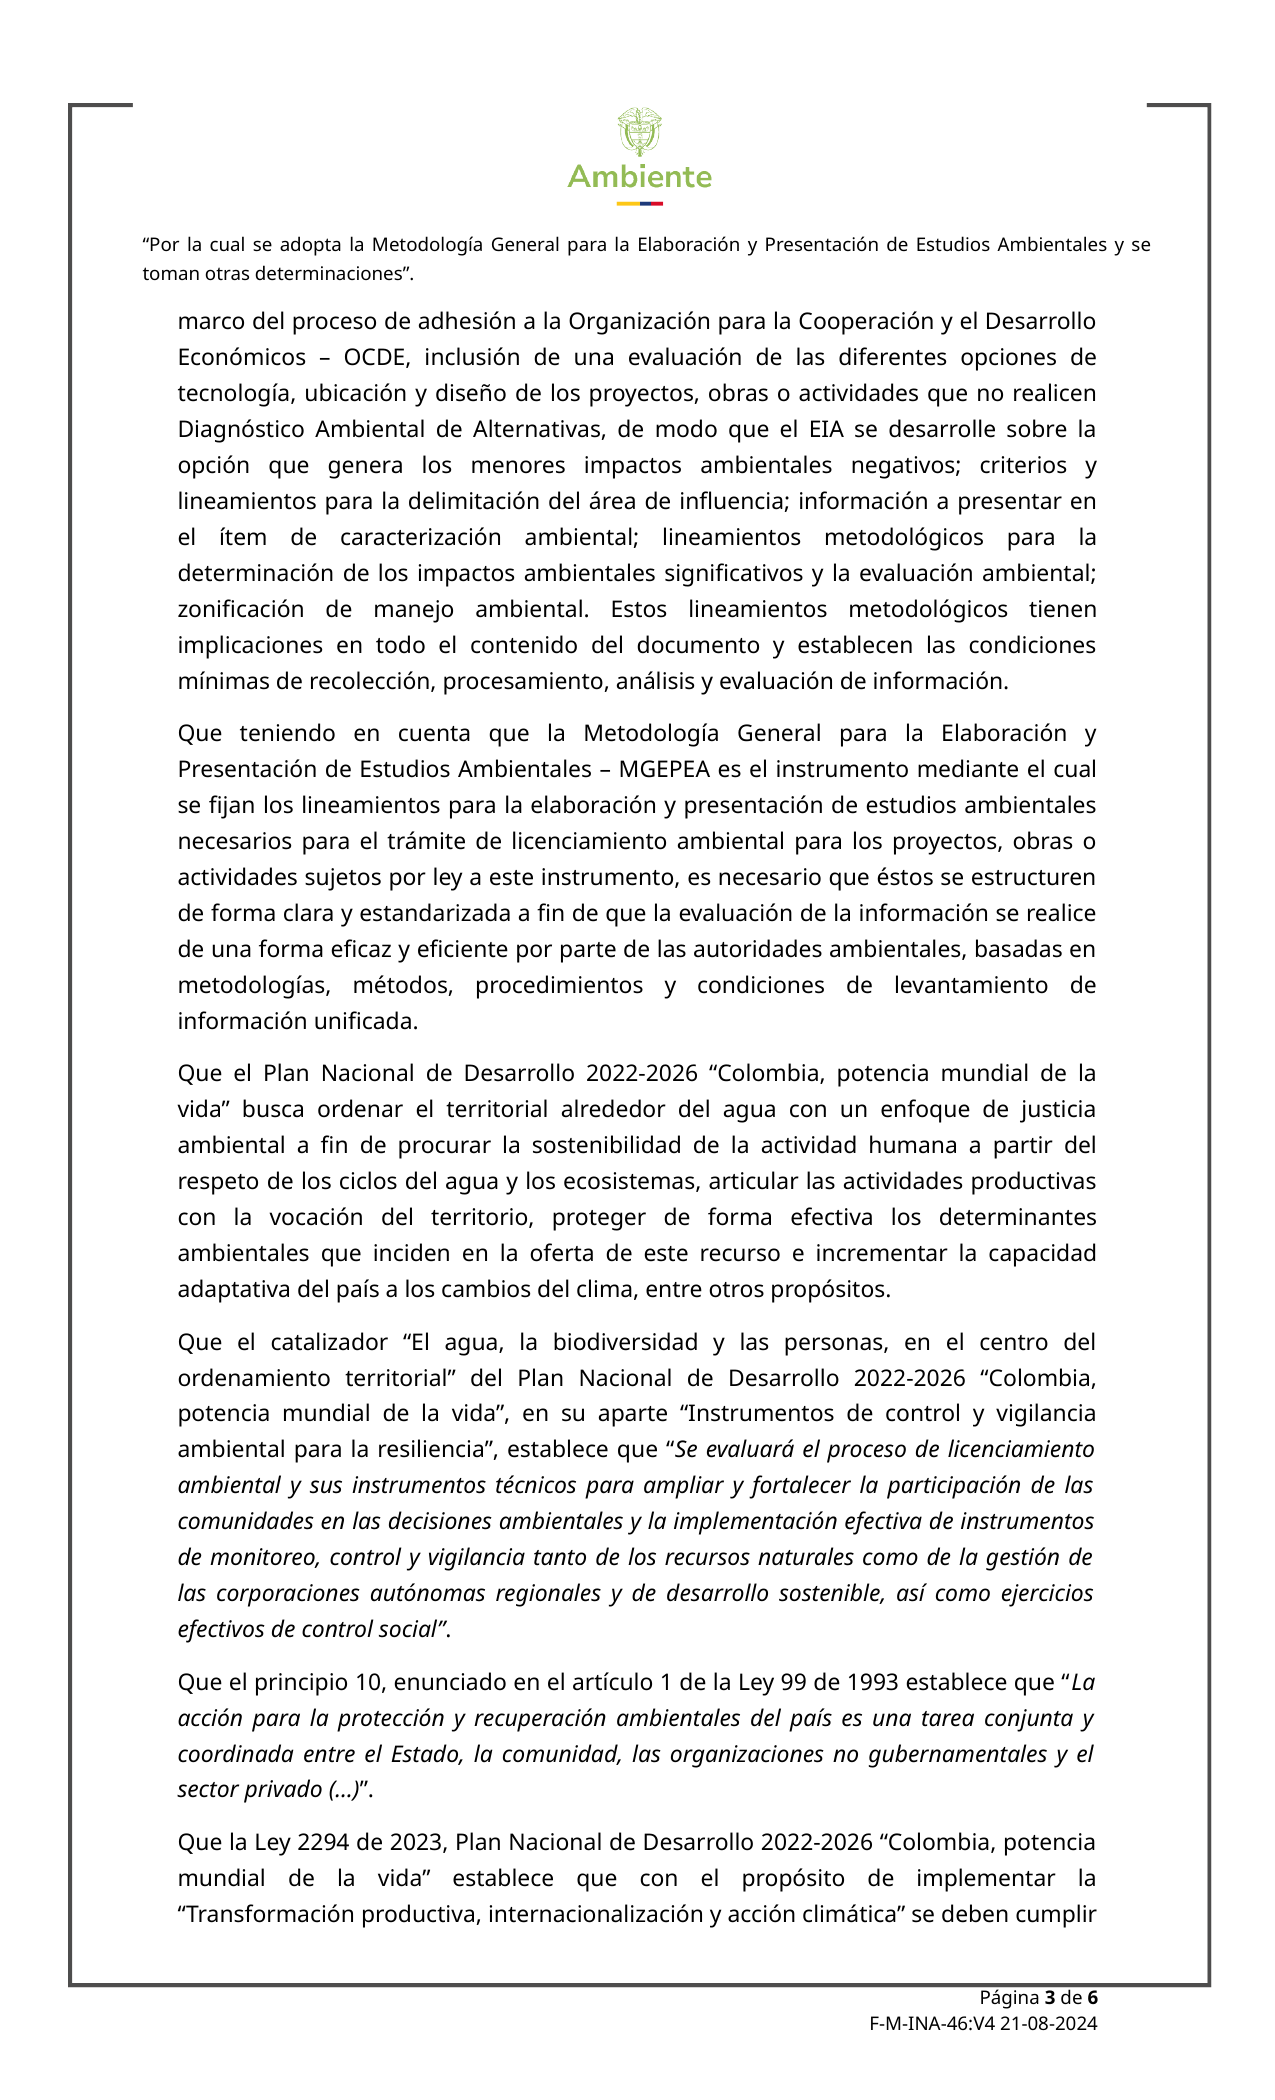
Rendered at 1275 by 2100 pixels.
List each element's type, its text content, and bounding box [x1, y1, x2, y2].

text Que el principio 10, enunciado en el artículo 1 de la Ley 99 de 1993 establece que “La acción para la protección y recuperación ambientales del país es una tarea conjunta y coordinada entre el Estado, la comunidad, las organizaciones no gubernamentales y el sector privado (…)”. [177, 1666, 1098, 1805]
text Que el catalizador “El agua, la biodiversidad y las personas, en el centro del ordenamiento territorial” del Plan Nacional de Desarrollo 2022-2026 “Colombia, potencia mundial de la vida”, en su aparte “Instrumentos de control y vigilancia ambiental para la resiliencia”, establece que “Se evaluará el proceso de licenciamiento ambiental y sus instrumentos técnicos para ampliar y fortalecer la participación de las comunidades en las decisiones ambientales y la implementación efectiva de instrumentos de monitoreo, control y vigilancia tanto de los recursos naturales como de la gestión de las corporaciones autónomas regionales y de desarrollo sostenible, así como ejercicios efectivos de control social”. [177, 1326, 1098, 1644]
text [177, 1826, 1098, 1929]
text Que el Plan Nacional de Desarrollo 2022-2026 “Colombia, potencia mundial de la vida” busca ordenar el territorial alrededor del agua con un enfoque de justicia ambiental a fin de procurar la sostenibilidad de la actividad humana a partir del respeto de los ciclos del agua y los ecosistemas, articular las actividades productivas con la vocación del territorio, proteger de forma efectiva los determinantes ambientales que inciden en la oferta de este recurso e incrementar la capacidad adaptativa del país a los cambios del clima, entre otros propósitos. [177, 1057, 1098, 1304]
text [177, 251, 1098, 696]
text Que teniendo en cuenta que la Metodología General para la Elaboración y Presentación de Estudios Ambientales – MGEPEA es el instrumento mediante el cual se fijan los lineamientos para la elaboración y presentación de estudios ambientales necesarios para el trámite de licenciamiento ambiental para los proyectos, obras o actividades sujetos por ley a este instrumento, es necesario que éstos se estructuren de forma clara y estandarizada a fin de que la evaluación de la información se realice de una forma eficaz y eficiente por parte de las autoridades ambientales, basadas en metodologías, métodos, procedimientos y condiciones de levantamiento de información unificada. [177, 717, 1098, 1036]
picture [2, 0, 1275, 2097]
